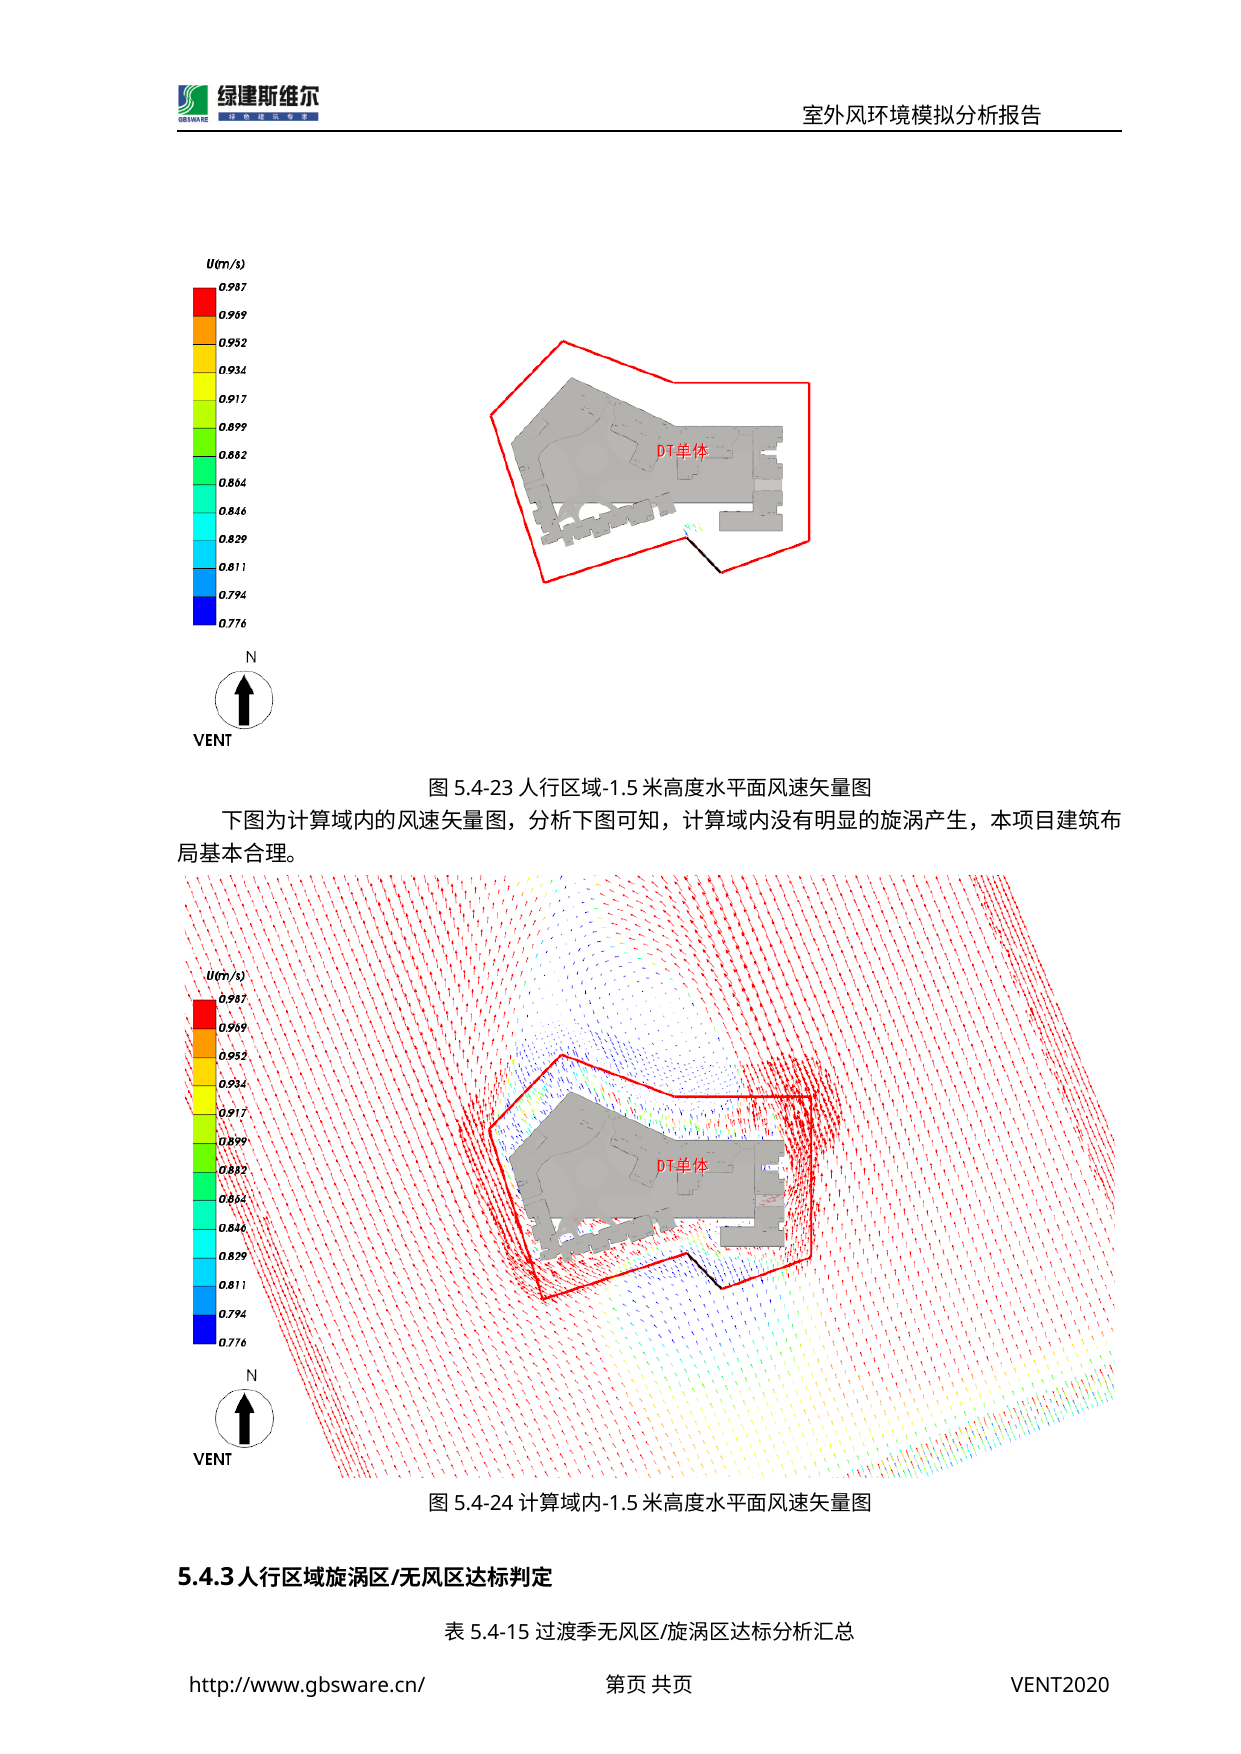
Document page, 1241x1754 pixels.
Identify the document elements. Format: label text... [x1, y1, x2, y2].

subtitle 人行区域旋涡区/无风区达标判定 [177, 1543, 1122, 1608]
picture [177, 82, 320, 124]
picture [184, 875, 1115, 1478]
picture [184, 164, 1115, 759]
text 下图为计算域内的风速矢量图，分析下图可知，计算域内没有明显的旋涡产生，本项目建筑布局基本合理。 [177, 803, 1122, 868]
